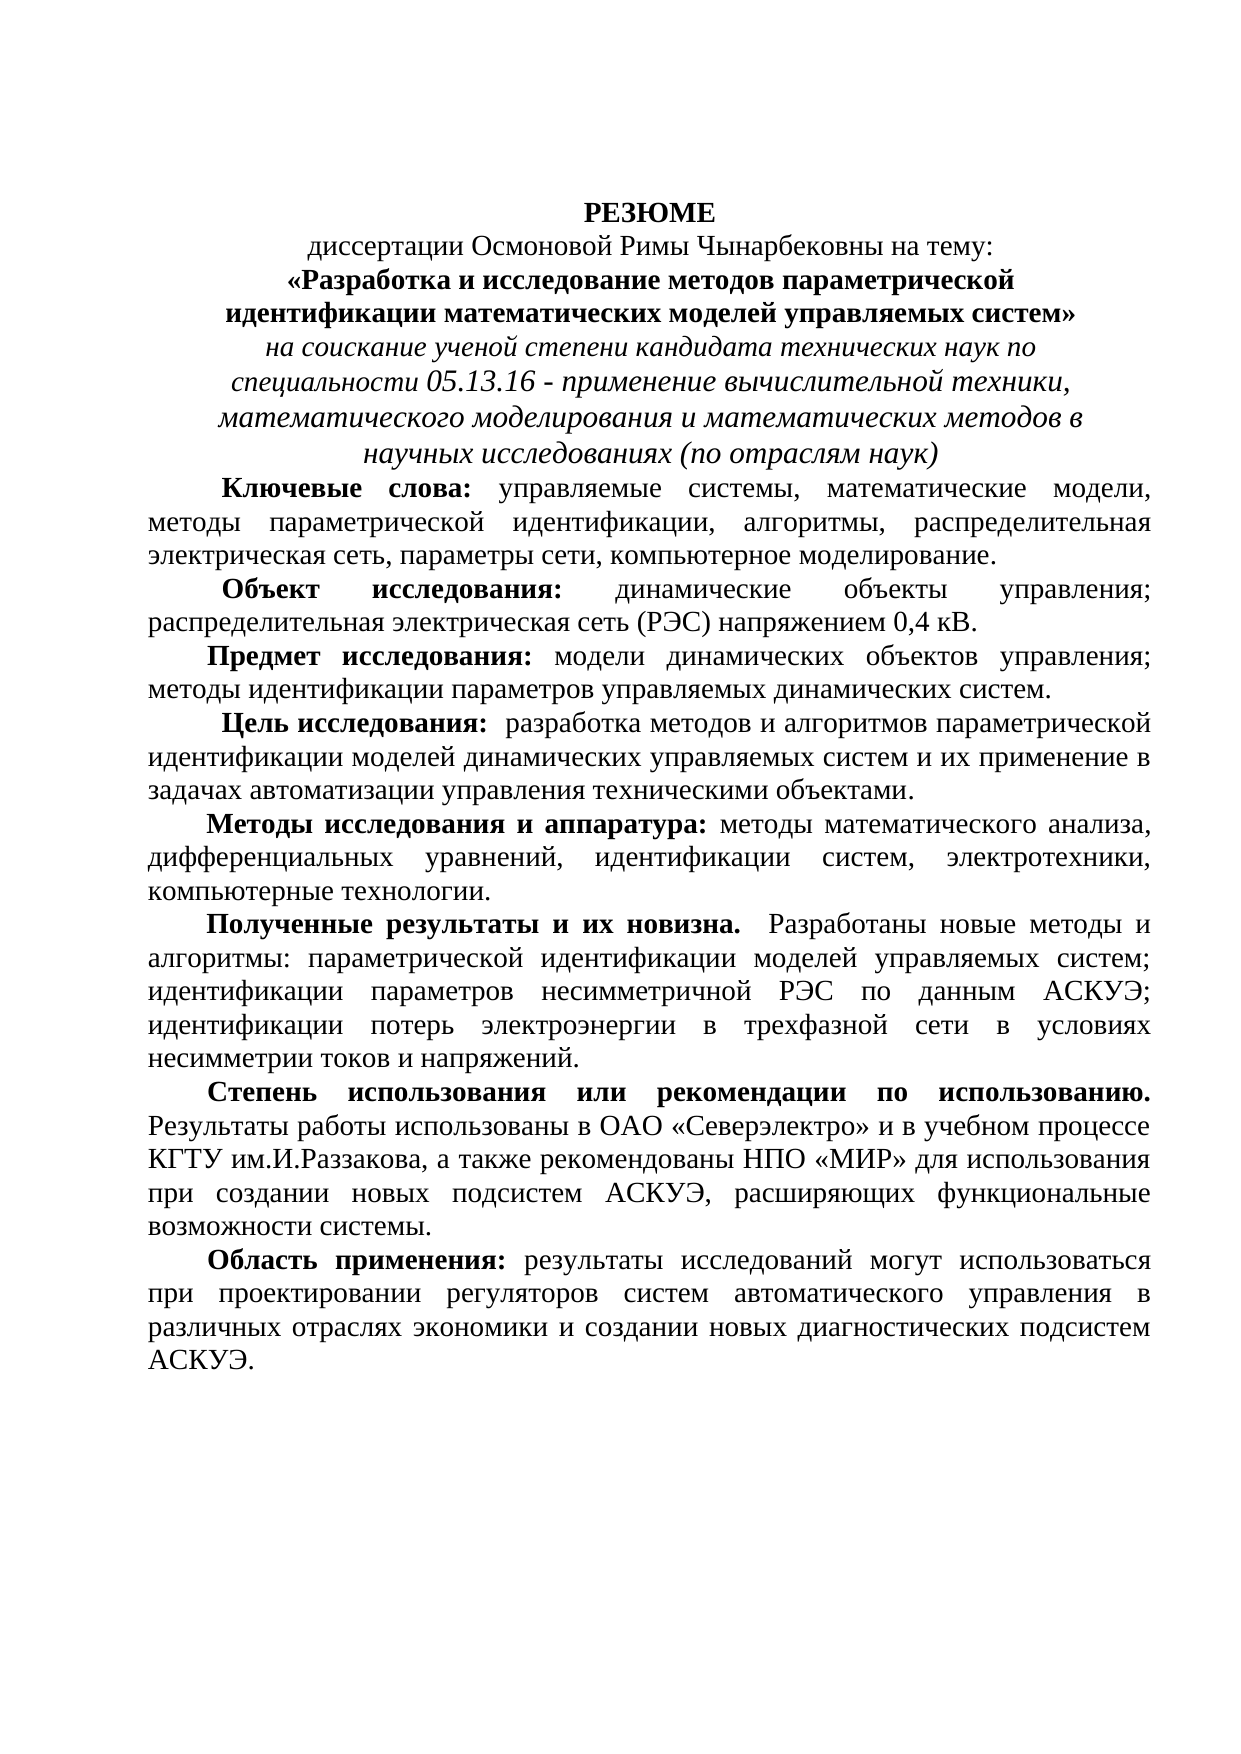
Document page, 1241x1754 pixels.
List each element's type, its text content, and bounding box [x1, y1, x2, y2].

text Объект исследования: динамические объекты управления; распределительная электрическая сеть (РЭС) напряжением 0,4 кВ. [148, 571, 1152, 638]
text Предмет исследования: модели динамических объектов управления; методы идентификации параметров управляемых динамических систем. [148, 638, 1152, 705]
text диссертации Осмоновой Римы Чынарбековны на тему: [206, 228, 1096, 262]
text Полученные результаты и их новизна. Разработаны новые методы и алгоритмы: параметрической идентификации моделей управляемых систем; идентификации параметров несимметричной РЭС по данным АСКУЭ; идентификации потерь электроэнергии в трехфазной сети в условиях несимметрии токов и напряжений. [148, 906, 1152, 1074]
text на соискание ученой степени кандидата технических наук по специальности 05.13.16 - применение вычислительной техники, математического моделирования и математических методов в научных исследованиях (по отраслям наук) [206, 329, 1096, 470]
text Область применения: результаты исследований могут использоваться при проектировании регуляторов систем автоматического управления в различных отраслях экономики и создании новых диагностических подсистем АСКУЭ. [148, 1242, 1152, 1376]
text Ключевые слова: управляемые системы, математические модели, методы параметрической идентификации, алгоритмы, распределительная электрическая сеть, параметры сети, компьютерное моделирование. [148, 470, 1152, 571]
text РЕЗЮМЕ [148, 195, 1152, 228]
text Степень использования или рекомендации по использованию. Результаты работы использованы в ОАО «Северэлектро» и в учебном процессе КГТУ им.И.Раззакова, а также рекомендованы НПО «МИР» для использования при создании новых подсистем АСКУЭ, расширяющих функциональные возможности системы. [148, 1074, 1152, 1242]
text Методы исследования и аппаратура: методы математического анализа, дифференциальных уравнений, идентификации систем, электротехники, компьютерные технологии. [148, 806, 1152, 906]
text «Разработка и исследование методов параметрической идентификации математических моделей управляемых систем» [206, 262, 1096, 329]
text Цель исследования: разработка методов и алгоритмов параметрической идентификации моделей динамических управляемых систем и их применение в задачах автоматизации управления техническими объектами. [148, 705, 1152, 806]
